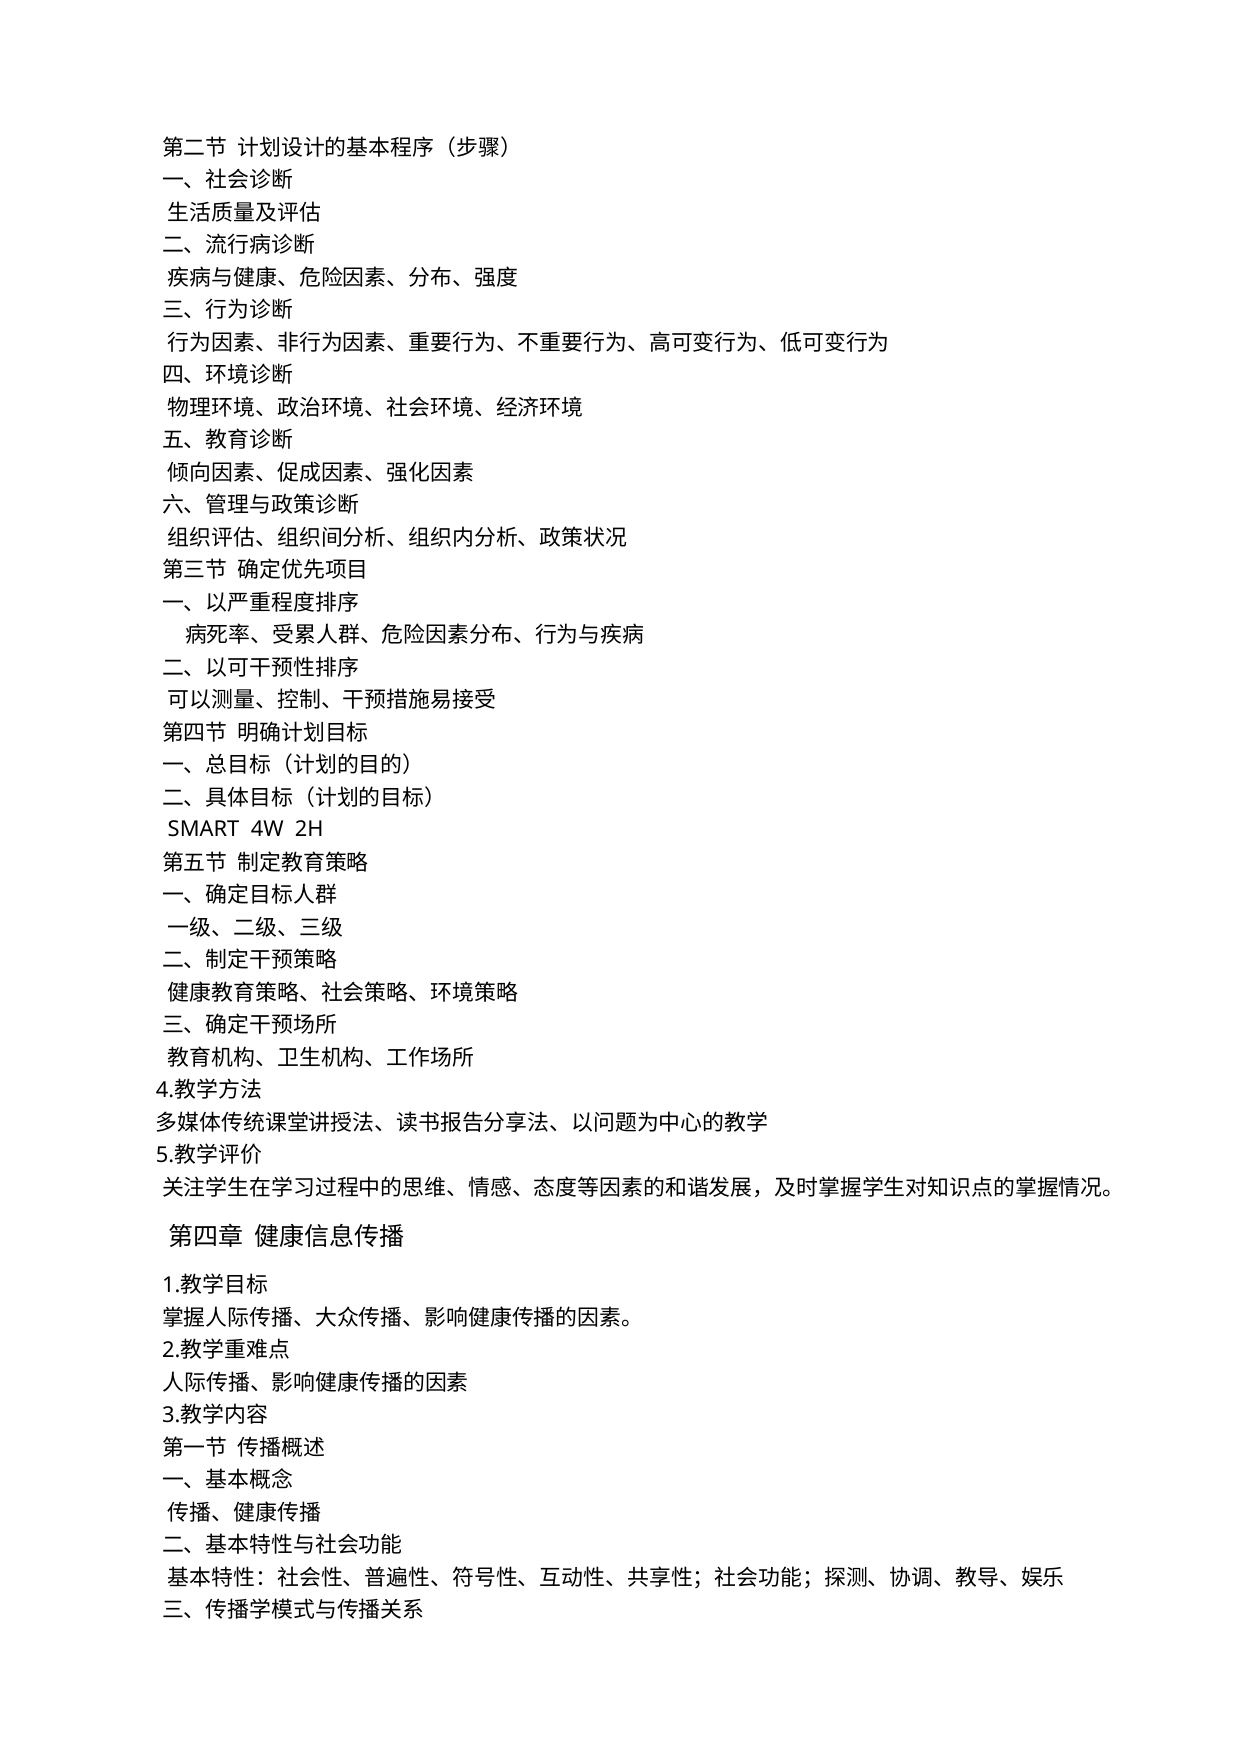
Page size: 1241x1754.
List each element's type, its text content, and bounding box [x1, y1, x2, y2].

text 健康教育策略、社会策略、环境策略 [118, 974, 1122, 1007]
text 第四章 健康信息传播 [118, 1202, 1122, 1267]
text 生活质量及评估 [118, 194, 1122, 227]
text 第四节 明确计划目标 [118, 714, 1122, 747]
text 可以测量、控制、干预措施易接受 [118, 682, 1122, 714]
text 掌握人际传播、大众传播、影响健康传播的因素。 [118, 1299, 1122, 1332]
text 五、教育诊断 [118, 422, 1122, 454]
text 二、以可干预性排序 [118, 649, 1122, 682]
text 第三节 确定优先项目 [118, 552, 1122, 584]
text 关注学生在学习过程中的思维、情感、态度等因素的和谐发展，及时掌握学生对知识点的掌握情况。 [118, 1169, 1122, 1202]
text 一、确定目标人群 [118, 877, 1122, 909]
text 二、制定干预策略 [118, 942, 1122, 974]
text 三、确定干预场所 [118, 1007, 1122, 1039]
text 第五节 制定教育策略 [118, 844, 1122, 877]
text 第一节 传播概述 [118, 1429, 1122, 1462]
text 二、流行病诊断 [118, 227, 1122, 259]
text 三、传播学模式与传播关系 [118, 1592, 1122, 1624]
text 二、基本特性与社会功能 [118, 1527, 1122, 1559]
text 物理环境、政治环境、社会环境、经济环境 [118, 389, 1122, 422]
text 教育机构、卫生机构、工作场所 [118, 1039, 1122, 1072]
text 一、以严重程度排序 [118, 584, 1122, 617]
text 倾向因素、促成因素、强化因素 [118, 454, 1122, 487]
text 病死率、受累人群、危险因素分布、行为与疾病 [118, 617, 1122, 649]
text 5.教学评价 [156, 1137, 1122, 1169]
text SMART 4W 2H [118, 812, 1122, 844]
text 1.教学目标 [118, 1267, 1122, 1299]
text 2.教学重难点 [118, 1332, 1122, 1364]
text 二、具体目标（计划的目标） [118, 779, 1122, 812]
text 基本特性：社会性、普遍性、符号性、互动性、共享性；社会功能；探测、协调、教导、娱乐 [118, 1559, 1122, 1592]
text 组织评估、组织间分析、组织内分析、政策状况 [118, 519, 1122, 552]
text 一级、二级、三级 [118, 909, 1122, 942]
text 一、社会诊断 [118, 162, 1122, 194]
text 一、总目标（计划的目的） [118, 747, 1122, 779]
text 四、环境诊断 [118, 357, 1122, 389]
text 一、基本概念 [118, 1462, 1122, 1494]
text 3.教学内容 [118, 1397, 1122, 1429]
text 行为因素、非行为因素、重要行为、不重要行为、高可变行为、低可变行为 [118, 324, 1122, 357]
text 4.教学方法 [156, 1072, 1122, 1104]
text 六、管理与政策诊断 [118, 487, 1122, 519]
text 传播、健康传播 [118, 1494, 1122, 1527]
text 三、行为诊断 [118, 292, 1122, 324]
text 第二节 计划设计的基本程序（步骤） [118, 129, 1122, 162]
text 人际传播、影响健康传播的因素 [118, 1364, 1122, 1397]
text 多媒体传统课堂讲授法、读书报告分享法、以问题为中心的教学 [156, 1104, 1122, 1137]
text 疾病与健康、危险因素、分布、强度 [118, 259, 1122, 292]
